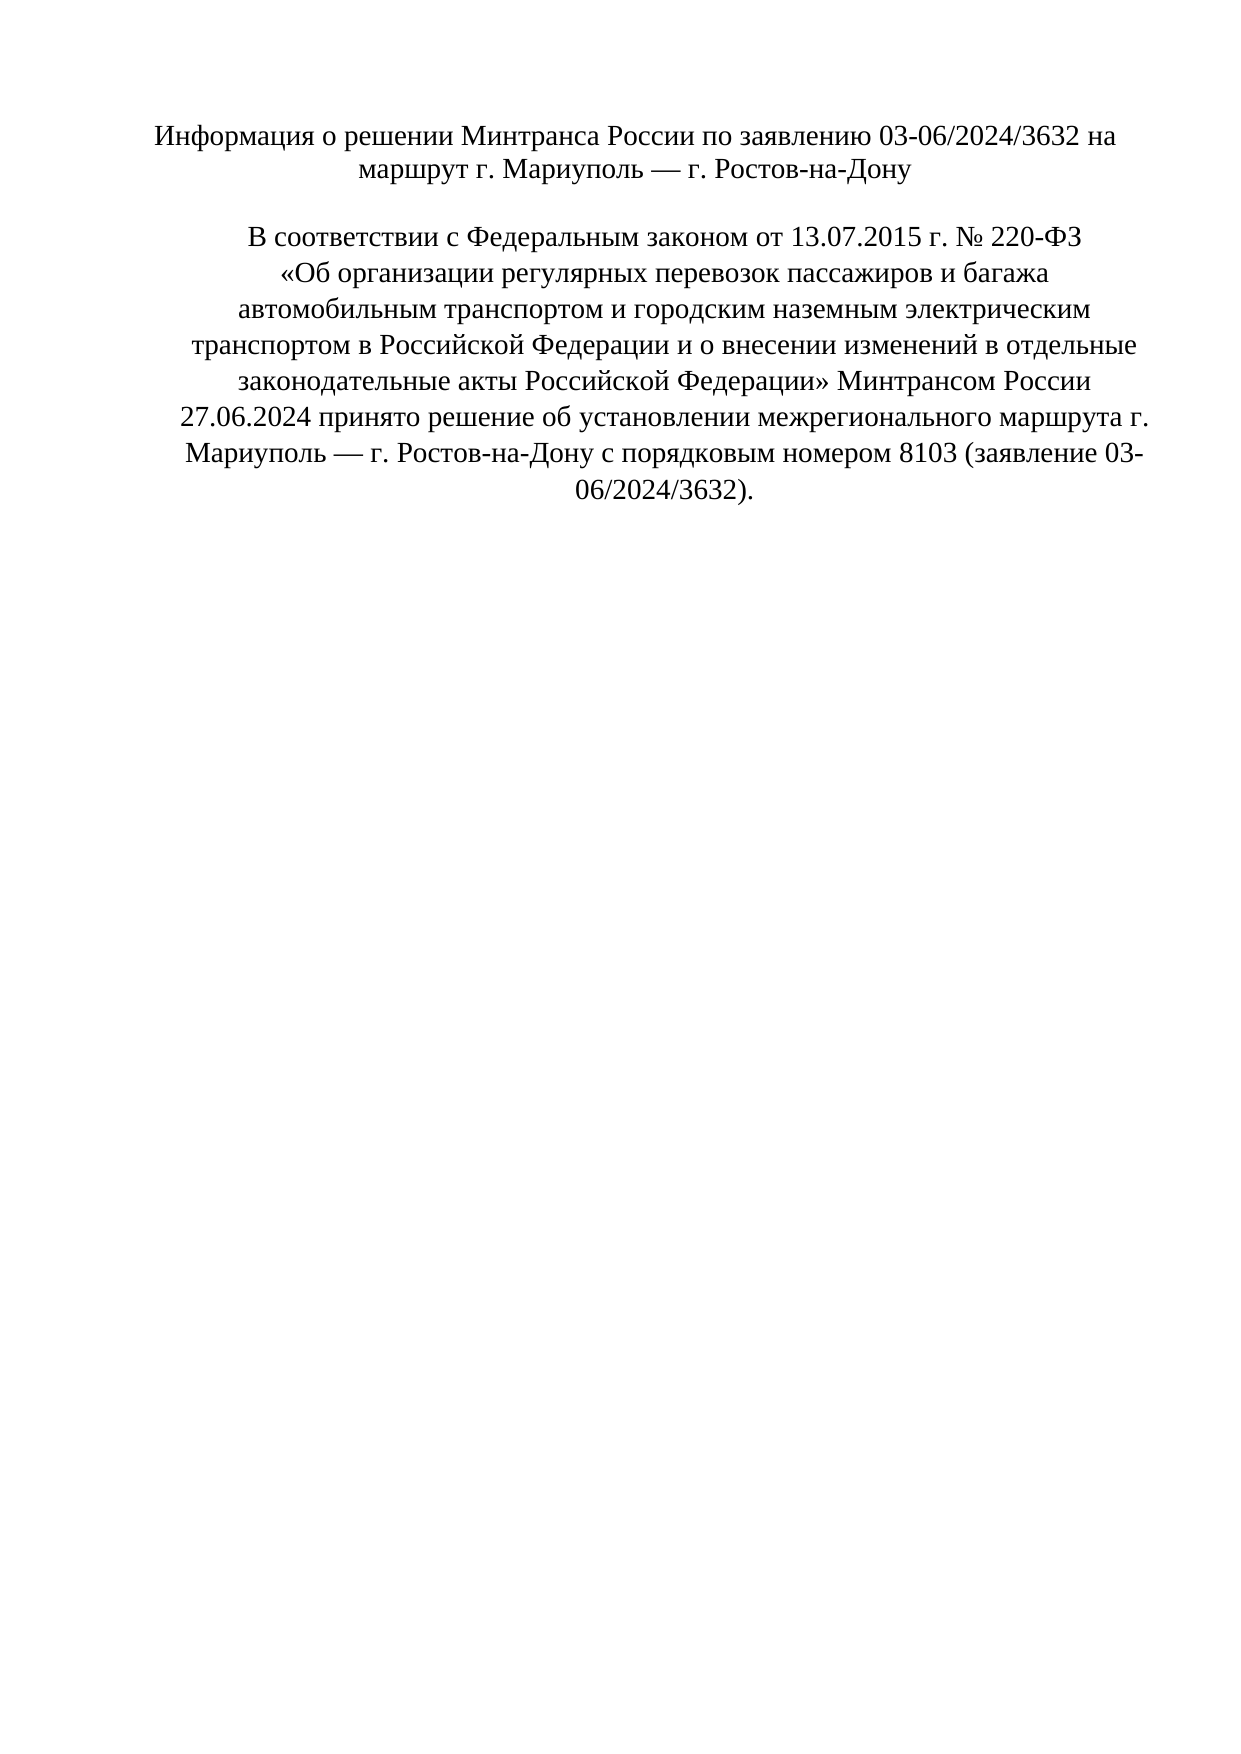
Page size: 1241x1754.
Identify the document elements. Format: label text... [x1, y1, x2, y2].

text В соответствии с Федеральным законом от 13.07.2015 г. № 220-ФЗ «Об организации регулярных перевозок пассажиров и багажа автомобильным транспортом и городским наземным электрическим транспортом в Российской Федерации и о внесении изменений в отдельные законодательные акты Российской Федерации» Минтрансом России 27.06.2024 принято решение об установлении межрегионального маршрута г. Мариуполь — г. Ростов-на-Дону с порядковым номером 8103 (заявление 03-06/2024/3632). [177, 219, 1152, 505]
text Информация о решении Минтранса России по заявлению 03-06/2024/3632 на маршрут г. Мариуполь — г. Ростов-на-Дону [118, 118, 1152, 185]
